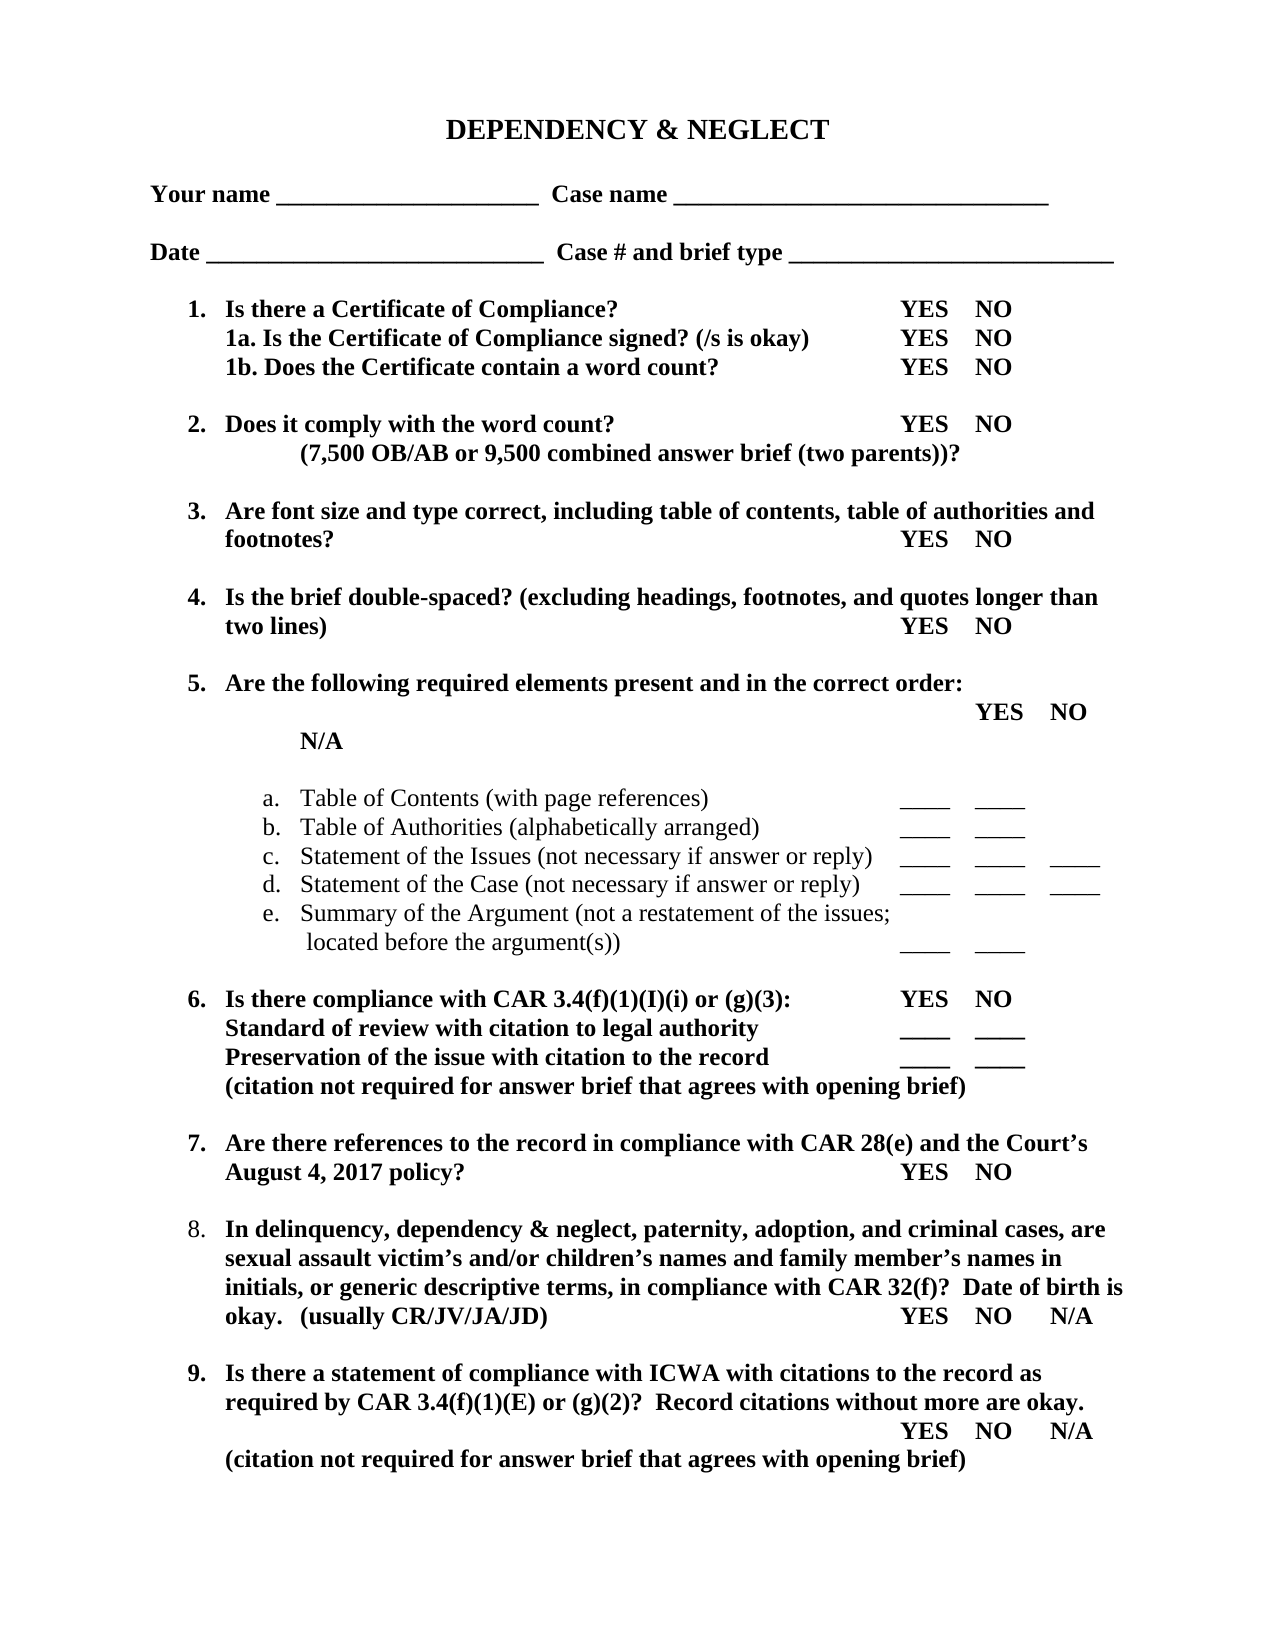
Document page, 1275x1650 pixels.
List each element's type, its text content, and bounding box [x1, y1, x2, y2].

list Are there references to the record in compliance with CAR 28(e) and the Court’s August 4, 2017 policy? YES NO [187, 1128, 1125, 1186]
list Are font size and type correct, including table of contents, table of authorities and footnotes? YES NO [187, 496, 1125, 553]
list located before the argument(s)) ____ ____ [300, 927, 1125, 956]
list Is the brief double-spaced? (excluding headings, footnotes, and quotes longer than two lines) YES NO [187, 582, 1125, 639]
list 1b. Does the Certificate contain a word count? YES NO [187, 352, 1125, 381]
list Your name _____________________ Case name ______________________________ [150, 179, 1125, 208]
list Date ___________________________ Case # and brief type __________________________ [150, 237, 1125, 266]
list YES NO N/A [900, 1416, 1125, 1444]
list Table of Authorities (alphabetically arranged) ____ ____ [262, 812, 1125, 841]
list Standard of review with citation to legal authority ____ ____ [225, 1013, 1125, 1042]
list DEPENDENCY & NEGLECT [150, 112, 1125, 146]
list Table of Contents (with page references) ____ ____ [262, 783, 1125, 812]
list 1a. Is the Certificate of Compliance signed? (/s is okay) YES NO [187, 323, 1125, 352]
list (citation not required for answer brief that agrees with opening brief) [225, 1444, 1125, 1473]
list Are the following required elements present and in the correct order: YES NO N/A [187, 668, 1125, 754]
list In delinquency, dependency & neglect, paternity, adoption, and criminal cases, are sexual assault victim’s and/or children’s names and family member’s names in initials, or generic descriptive terms, in compliance with CAR 32(f)? Date of birth is okay. (usually CR/JV/JA/JD) YES NO N/A [187, 1214, 1125, 1329]
list Is there compliance with CAR 3.4(f)(1)(I)(i) or (g)(3): YES NO [187, 984, 1125, 1013]
list (7,500 OB/AB or 9,500 combined answer brief (two parents))? [225, 438, 1125, 467]
list Does it comply with the word count? YES NO [187, 409, 1125, 438]
list Statement of the Issues (not necessary if answer or reply) ____ ____ ____ [262, 841, 1125, 869]
list Is there a statement of compliance with ICWA with citations to the record as required by CAR 3.4(f)(1)(E) or (g)(2)? Record citations without more are okay. [187, 1358, 1125, 1416]
list Summary of the Argument (not a restatement of the issues; [262, 898, 1125, 927]
list Statement of the Case (not necessary if answer or reply) ____ ____ ____ [262, 869, 1125, 898]
list Is there a Certificate of Compliance? YES NO [187, 294, 1125, 323]
list (citation not required for answer brief that agrees with opening brief) [225, 1071, 1125, 1099]
list Preservation of the issue with citation to the record ____ ____ [225, 1042, 1125, 1071]
